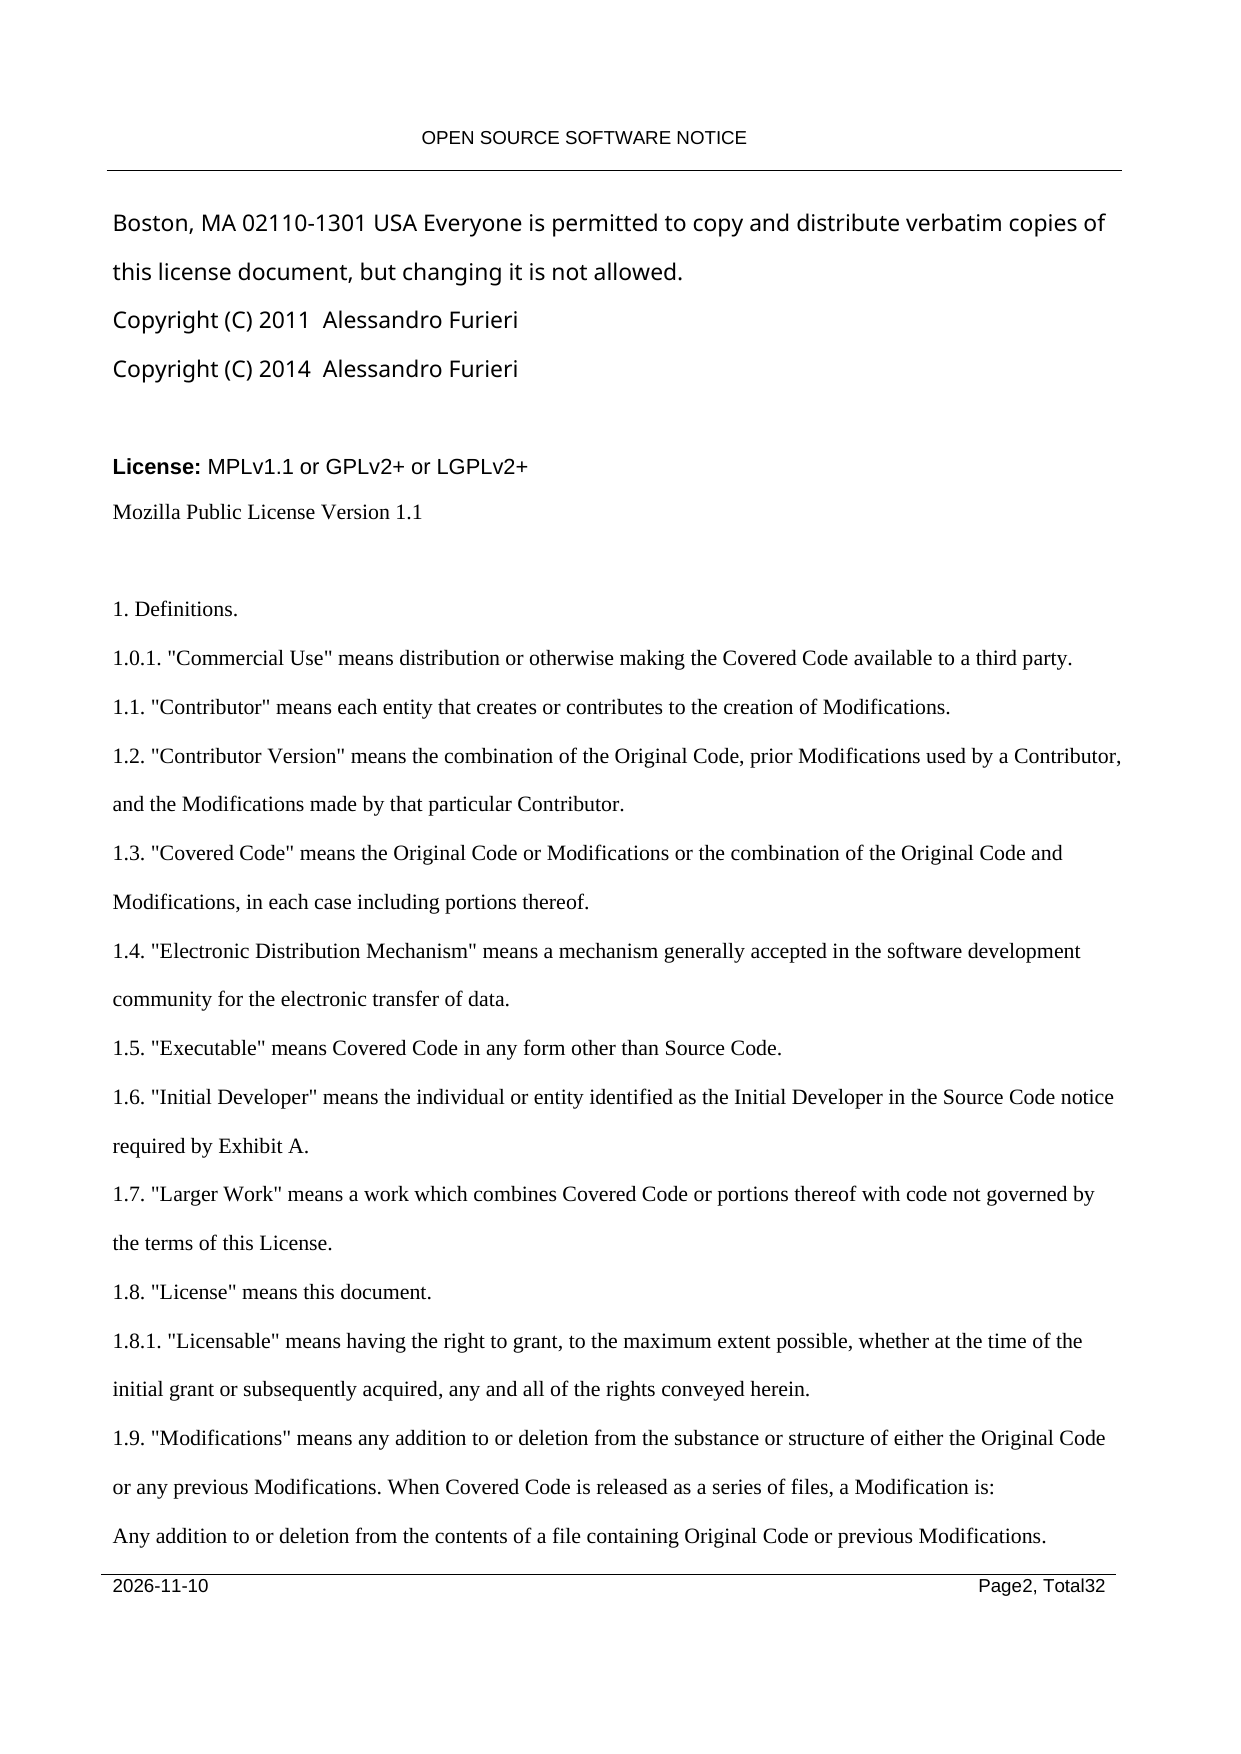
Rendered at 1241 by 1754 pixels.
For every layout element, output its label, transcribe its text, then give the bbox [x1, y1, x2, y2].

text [112, 206, 1128, 434]
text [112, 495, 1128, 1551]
text License: MPLv1.1 or GPLv2+ or LGPLv2+ [112, 450, 1128, 483]
